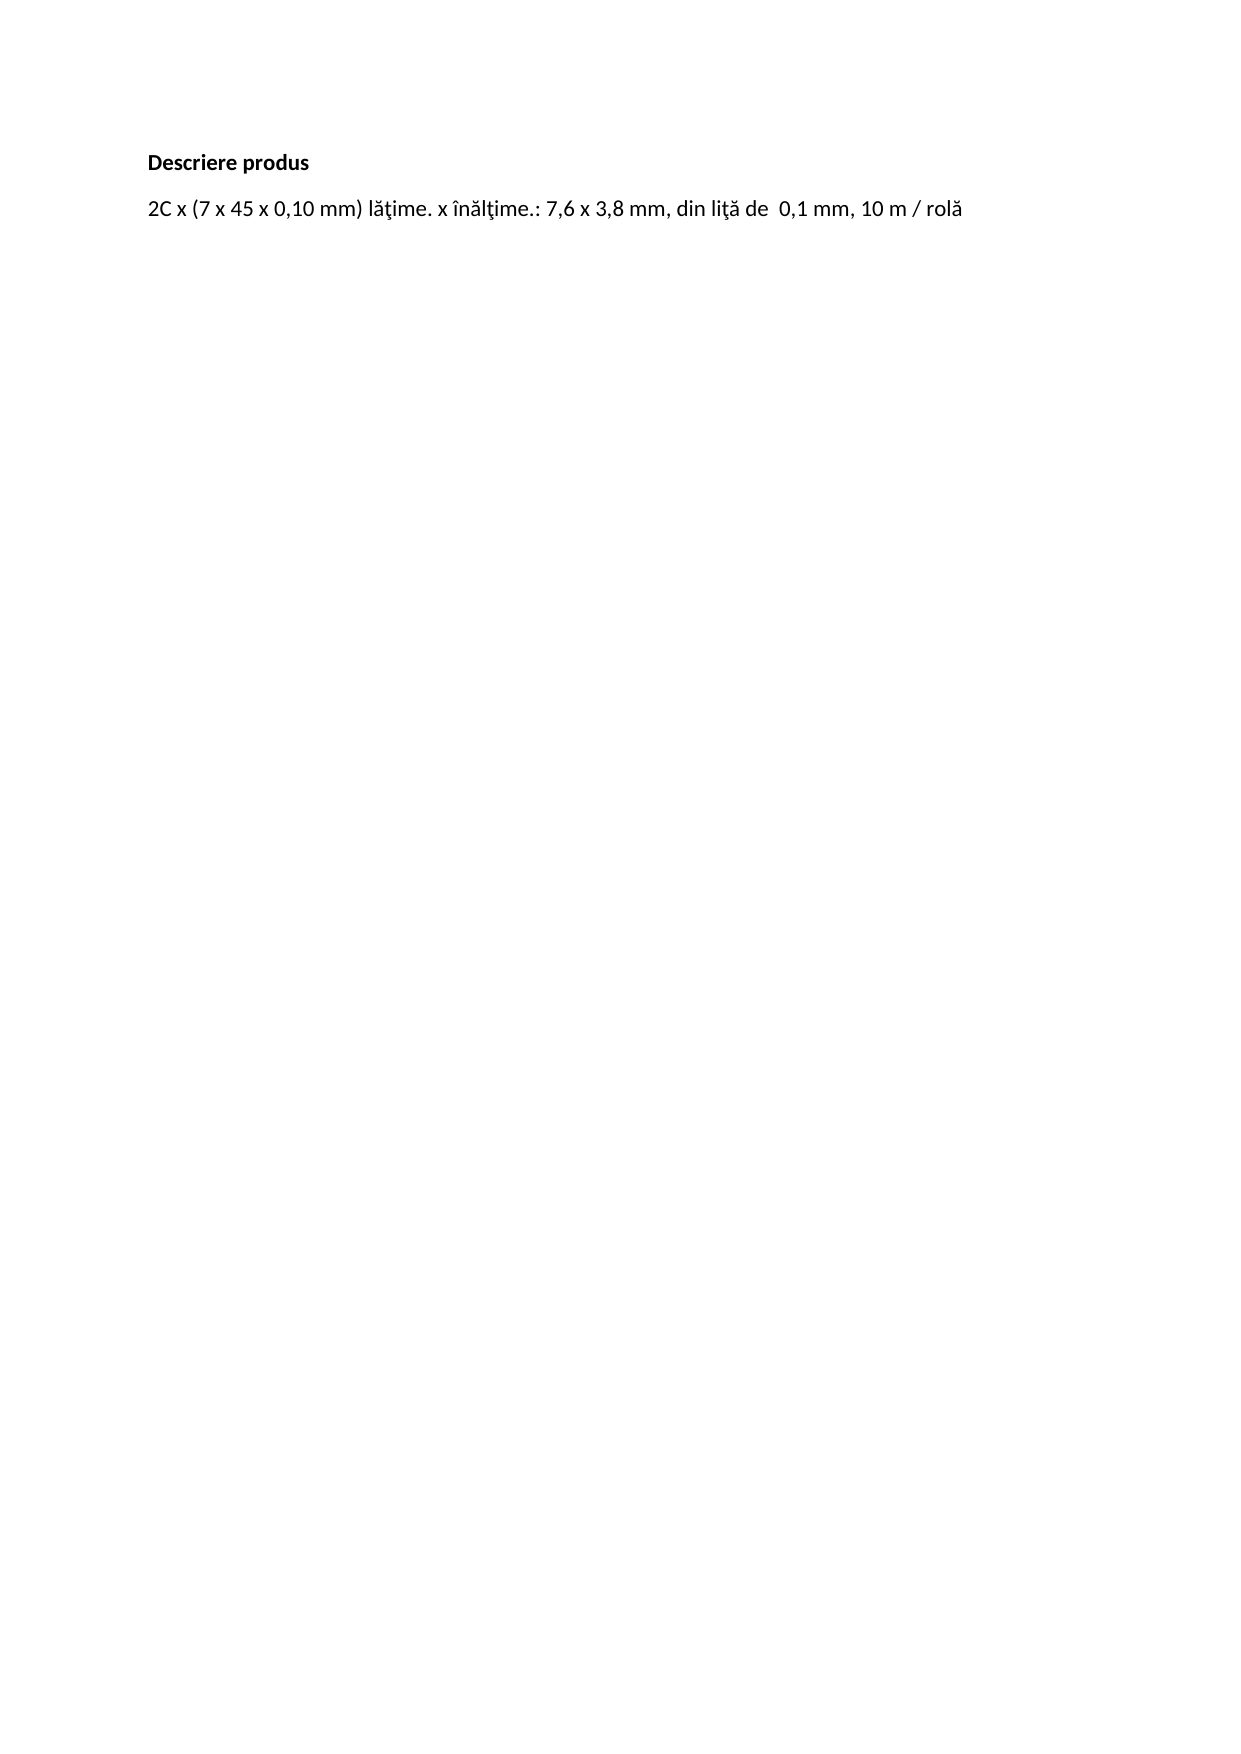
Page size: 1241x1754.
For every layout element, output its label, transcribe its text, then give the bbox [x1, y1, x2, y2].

text Descriere produs [148, 148, 1093, 176]
text 2C x (7 x 45 x 0,10 mm) lăţime. x înălţime.: 7,6 x 3,8 mm, din liţă de 0,1 mm, 10 m / rolă [148, 194, 1093, 222]
